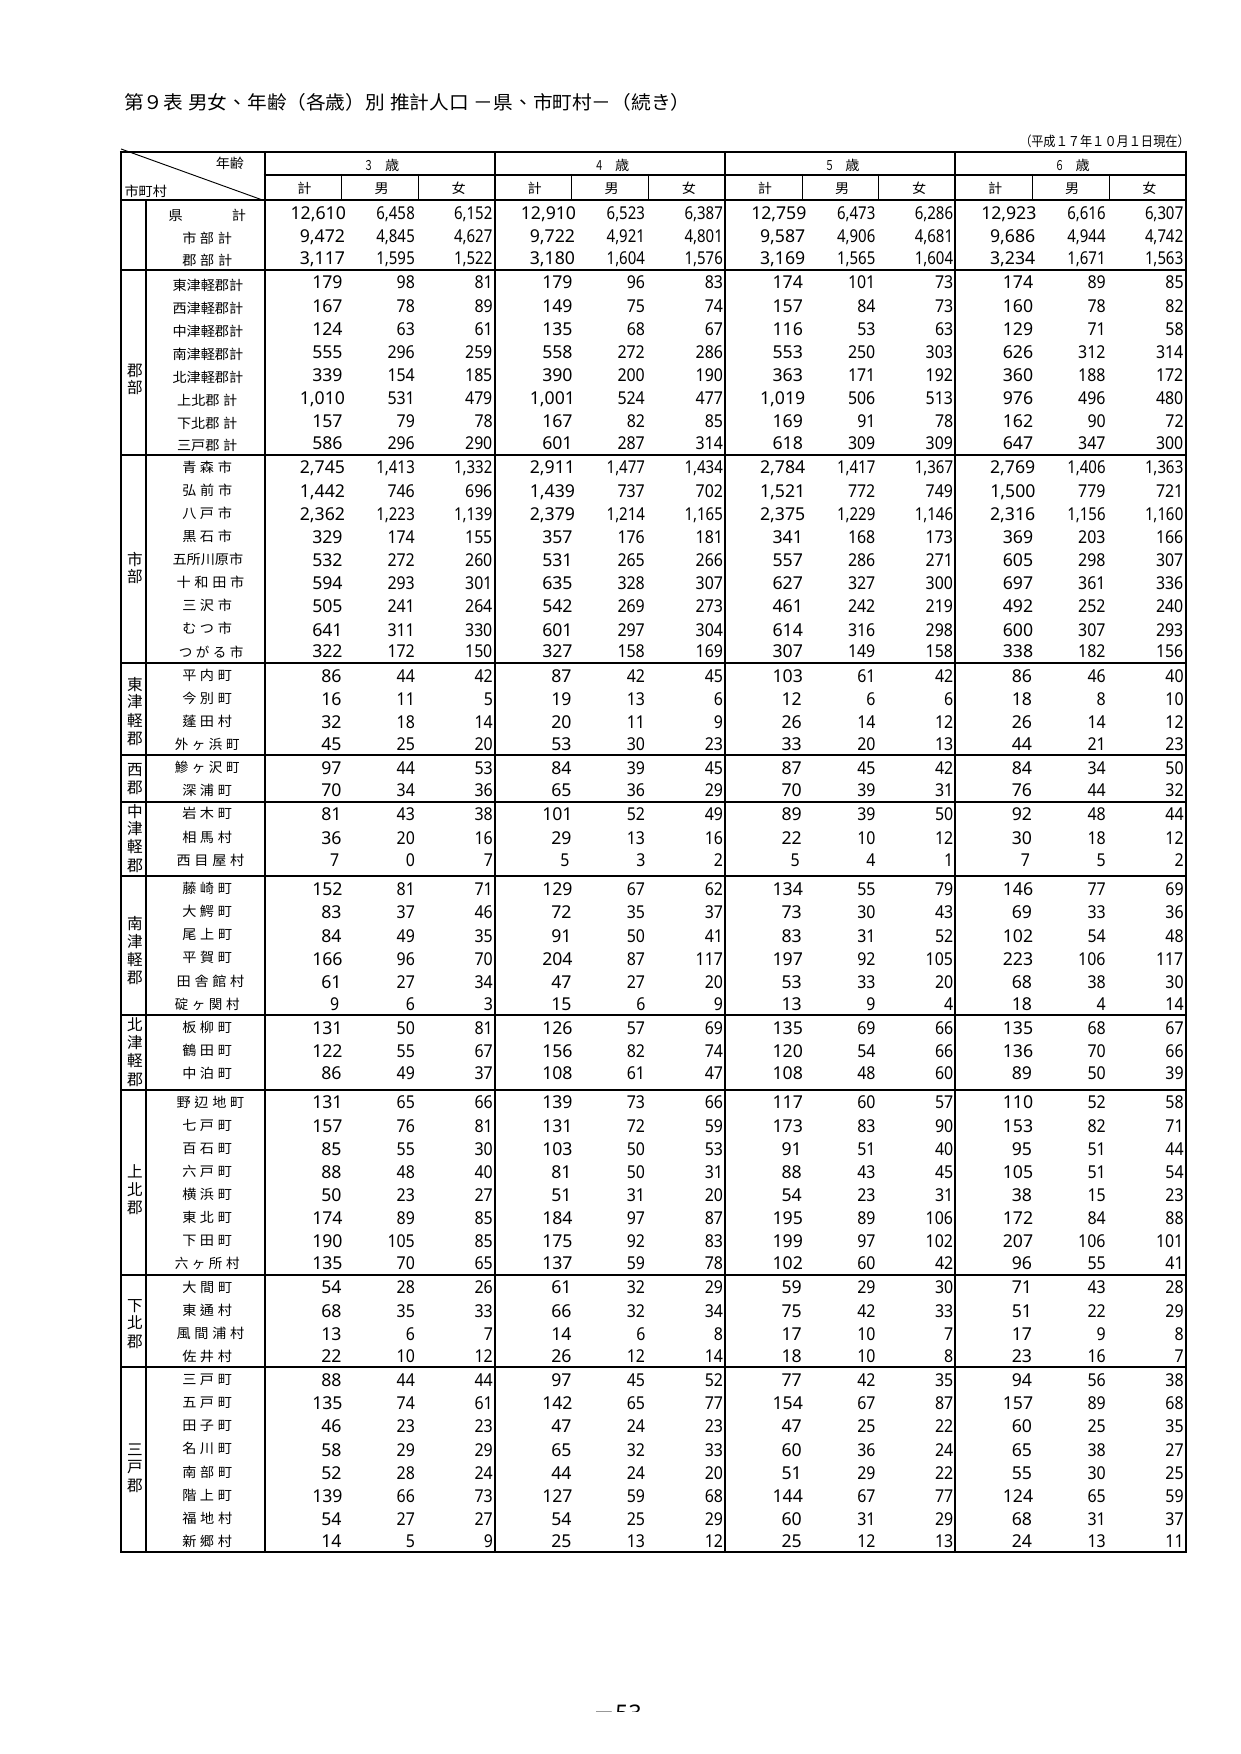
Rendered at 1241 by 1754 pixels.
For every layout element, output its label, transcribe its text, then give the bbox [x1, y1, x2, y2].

text 第９表 男女、年齢（各歳）別 推計人口 －県、市町村－（続き） [124, 89, 723, 115]
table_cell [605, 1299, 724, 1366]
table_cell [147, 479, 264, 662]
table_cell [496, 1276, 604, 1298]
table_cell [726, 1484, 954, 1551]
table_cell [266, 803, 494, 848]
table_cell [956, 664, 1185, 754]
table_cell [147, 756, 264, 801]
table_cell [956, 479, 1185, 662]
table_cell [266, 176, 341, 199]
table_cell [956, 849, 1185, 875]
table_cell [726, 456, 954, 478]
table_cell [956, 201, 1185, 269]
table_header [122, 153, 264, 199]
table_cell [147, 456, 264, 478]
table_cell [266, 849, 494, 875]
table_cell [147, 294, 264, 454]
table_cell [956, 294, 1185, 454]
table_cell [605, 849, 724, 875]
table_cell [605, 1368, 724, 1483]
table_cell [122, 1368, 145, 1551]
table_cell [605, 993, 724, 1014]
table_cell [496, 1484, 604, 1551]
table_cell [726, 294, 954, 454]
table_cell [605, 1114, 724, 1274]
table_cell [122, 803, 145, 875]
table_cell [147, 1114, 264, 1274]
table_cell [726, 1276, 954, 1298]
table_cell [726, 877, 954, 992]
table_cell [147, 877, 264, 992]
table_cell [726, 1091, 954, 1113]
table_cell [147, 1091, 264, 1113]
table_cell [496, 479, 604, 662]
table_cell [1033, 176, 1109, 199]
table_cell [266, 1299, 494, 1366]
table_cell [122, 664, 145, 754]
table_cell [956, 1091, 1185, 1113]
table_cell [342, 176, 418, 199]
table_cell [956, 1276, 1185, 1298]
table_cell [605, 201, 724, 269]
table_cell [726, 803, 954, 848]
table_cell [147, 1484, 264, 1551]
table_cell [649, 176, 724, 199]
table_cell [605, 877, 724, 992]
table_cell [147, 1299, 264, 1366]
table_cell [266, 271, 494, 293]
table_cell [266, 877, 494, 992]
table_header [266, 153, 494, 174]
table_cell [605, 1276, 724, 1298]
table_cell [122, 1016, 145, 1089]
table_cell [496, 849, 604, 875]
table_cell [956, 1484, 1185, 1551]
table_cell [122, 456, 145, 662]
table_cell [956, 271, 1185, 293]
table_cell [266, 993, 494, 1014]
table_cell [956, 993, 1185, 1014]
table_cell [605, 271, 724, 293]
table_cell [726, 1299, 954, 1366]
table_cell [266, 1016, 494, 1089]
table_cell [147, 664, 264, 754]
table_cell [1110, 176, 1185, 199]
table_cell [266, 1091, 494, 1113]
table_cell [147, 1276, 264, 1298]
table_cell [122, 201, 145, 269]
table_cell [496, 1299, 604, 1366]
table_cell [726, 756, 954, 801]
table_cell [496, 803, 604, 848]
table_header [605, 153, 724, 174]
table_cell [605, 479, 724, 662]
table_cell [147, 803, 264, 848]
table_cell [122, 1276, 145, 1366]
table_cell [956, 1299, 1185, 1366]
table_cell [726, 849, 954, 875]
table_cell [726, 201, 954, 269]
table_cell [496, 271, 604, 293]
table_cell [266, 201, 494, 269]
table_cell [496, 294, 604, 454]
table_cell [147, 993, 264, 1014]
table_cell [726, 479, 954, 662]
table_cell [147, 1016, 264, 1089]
text （平成１７年１０月１日現在） [1020, 132, 1198, 151]
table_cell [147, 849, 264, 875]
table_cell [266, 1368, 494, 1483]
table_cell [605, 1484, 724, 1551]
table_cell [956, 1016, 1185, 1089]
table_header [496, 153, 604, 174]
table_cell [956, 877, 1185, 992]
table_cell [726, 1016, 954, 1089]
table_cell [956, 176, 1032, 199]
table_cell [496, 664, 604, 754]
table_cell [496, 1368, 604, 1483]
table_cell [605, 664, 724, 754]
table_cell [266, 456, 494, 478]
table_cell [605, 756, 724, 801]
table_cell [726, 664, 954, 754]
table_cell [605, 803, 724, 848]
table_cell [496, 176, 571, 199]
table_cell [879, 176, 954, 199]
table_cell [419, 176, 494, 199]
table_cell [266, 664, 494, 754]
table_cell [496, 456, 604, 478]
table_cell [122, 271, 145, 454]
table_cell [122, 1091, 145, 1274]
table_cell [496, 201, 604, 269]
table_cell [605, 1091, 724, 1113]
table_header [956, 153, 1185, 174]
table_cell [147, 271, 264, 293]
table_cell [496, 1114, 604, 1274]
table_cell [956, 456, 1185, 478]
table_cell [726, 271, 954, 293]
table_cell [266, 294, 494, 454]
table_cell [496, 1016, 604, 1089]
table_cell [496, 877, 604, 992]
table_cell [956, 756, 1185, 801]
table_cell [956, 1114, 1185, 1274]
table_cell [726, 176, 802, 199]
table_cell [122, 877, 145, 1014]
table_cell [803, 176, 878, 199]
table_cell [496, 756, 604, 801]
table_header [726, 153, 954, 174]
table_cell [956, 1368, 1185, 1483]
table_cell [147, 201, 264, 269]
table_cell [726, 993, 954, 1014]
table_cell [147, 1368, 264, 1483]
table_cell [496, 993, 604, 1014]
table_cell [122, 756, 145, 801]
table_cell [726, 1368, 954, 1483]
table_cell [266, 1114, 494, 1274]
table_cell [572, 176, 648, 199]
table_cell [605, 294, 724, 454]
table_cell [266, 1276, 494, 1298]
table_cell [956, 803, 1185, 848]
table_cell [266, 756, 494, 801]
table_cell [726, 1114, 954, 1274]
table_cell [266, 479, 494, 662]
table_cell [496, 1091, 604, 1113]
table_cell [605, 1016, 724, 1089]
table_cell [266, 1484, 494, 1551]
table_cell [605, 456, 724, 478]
